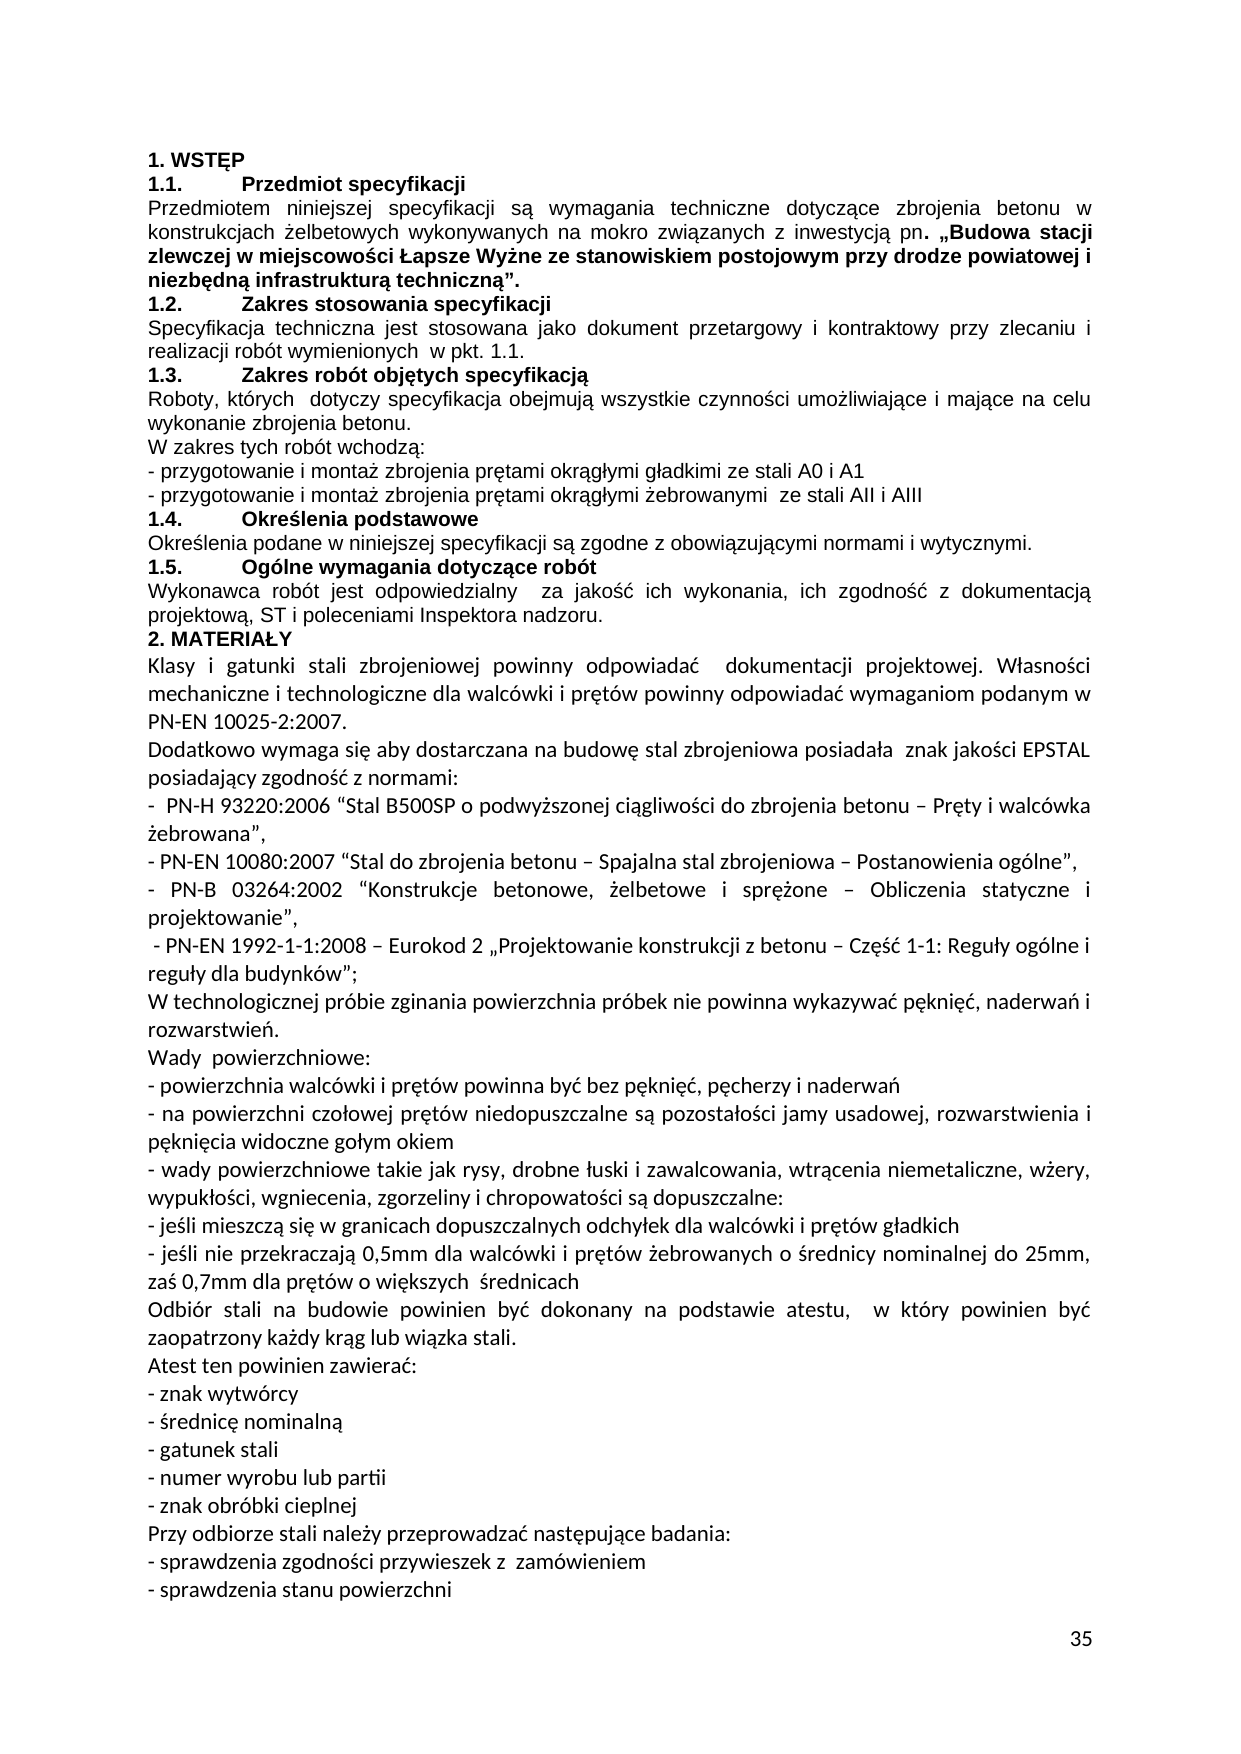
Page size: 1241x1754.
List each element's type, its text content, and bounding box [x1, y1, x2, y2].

text Określenia podane w niniejszej specyfikacji są zgodne z obowiązującymi normami i wytycznymi. [148, 531, 1093, 555]
text - PN-EN 1992-1-1:2008 – Eurokod 2 „Projektowanie konstrukcji z betonu – Część 1-1: Reguły ogólne i reguły dla budynków”; [148, 931, 1093, 987]
text - średnicę nominalną [148, 1407, 1093, 1435]
text - wady powierzchniowe takie jak rysy, drobne łuski i zawalcowania, wtrącenia niemetaliczne, wżery, wypukłości, wgniecenia, zgorzeliny i chropowatości są dopuszczalne: [148, 1155, 1093, 1211]
text 1.1. Przedmiot specyfikacji [148, 172, 1093, 196]
text - PN-EN 10080:2007 “Stal do zbrojenia betonu – Spajalna stal zbrojeniowa – Postanowienia ogólne”, [148, 847, 1093, 875]
text W zakres tych robót wchodzą: [148, 435, 1093, 459]
text - na powierzchni czołowej prętów niedopuszczalne są pozostałości jamy usadowej, rozwarstwienia i pęknięcia widoczne gołym okiem [148, 1099, 1093, 1155]
text - znak obróbki cieplnej [148, 1491, 1093, 1519]
text Wady powierzchniowe: [148, 1043, 1093, 1071]
text - PN-B 03264:2002 “Konstrukcje betonowe, żelbetowe i sprężone – Obliczenia statyczne i projektowanie”, [148, 875, 1093, 931]
text Dodatkowo wymaga się aby dostarczana na budowę stal zbrojeniowa posiadała znak jakości EPSTAL posiadający zgodność z normami: [148, 735, 1093, 791]
text Specyfikacja techniczna jest stosowana jako dokument przetargowy i kontraktowy przy zlecaniu i realizacji robót wymienionych w pkt. 1.1. [148, 315, 1093, 363]
text 1.3. Zakres robót objętych specyfikacją [148, 363, 1093, 387]
text W technologicznej próbie zginania powierzchnia próbek nie powinna wykazywać pęknięć, naderwań i rozwarstwień. [148, 987, 1093, 1043]
text - sprawdzenia zgodności przywieszek z zamówieniem [148, 1547, 1093, 1575]
text - jeśli mieszczą się w granicach dopuszczalnych odchyłek dla walcówki i prętów gładkich [148, 1211, 1093, 1239]
text Atest ten powinien zawierać: [148, 1351, 1093, 1379]
text - powierzchnia walcówki i prętów powinna być bez pęknięć, pęcherzy i naderwań [148, 1071, 1093, 1099]
text - numer wyrobu lub partii [148, 1463, 1093, 1491]
text 1.4. Określenia podstawowe [148, 507, 1093, 531]
text Roboty, których dotyczy specyfikacja obejmują wszystkie czynności umożliwiające i mające na celu wykonanie zbrojenia betonu. [148, 387, 1093, 435]
text 1.2. Zakres stosowania specyfikacji [148, 291, 1093, 315]
text Przy odbiorze stali należy przeprowadzać następujące badania: [148, 1519, 1093, 1547]
text - jeśli nie przekraczają 0,5mm dla walcówki i prętów żebrowanych o średnicy nominalnej do 25mm, zaś 0,7mm dla prętów o większych średnicach [148, 1239, 1093, 1295]
text Klasy i gatunki stali zbrojeniowej powinny odpowiadać dokumentacji projektowej. Własności mechaniczne i technologiczne dla walcówki i prętów powinny odpowiadać wymaganiom podanym w PN-EN 10025-2:2007. [148, 651, 1093, 735]
text - przygotowanie i montaż zbrojenia prętami okrągłymi żebrowanymi ze stali AII i AIII [148, 483, 1093, 507]
text 1.5. Ogólne wymagania dotyczące robót [148, 555, 1093, 579]
text Odbiór stali na budowie powinien być dokonany na podstawie atestu, w który powinien być zaopatrzony każdy krąg lub wiązka stali. [148, 1295, 1093, 1351]
text - PN-H 93220:2006 “Stal B500SP o podwyższonej ciągliwości do zbrojenia betonu – Pręty i walcówka żebrowana”, [148, 791, 1093, 847]
text - gatunek stali [148, 1435, 1093, 1463]
text - przygotowanie i montaż zbrojenia prętami okrągłymi gładkimi ze stali A0 i A1 [148, 459, 1093, 483]
text Przedmiotem niniejszej specyfikacji są wymagania techniczne dotyczące zbrojenia betonu w konstrukcjach żelbetowych wykonywanych na mokro związanych z inwestycją pn. „Budowa stacji zlewczej w miejscowości Łapsze Wyżne ze stanowiskiem postojowym przy drodze powiatowej i niezbędną infrastrukturą techniczną”. [148, 196, 1093, 291]
text - sprawdzenia stanu powierzchni [148, 1575, 1093, 1603]
text Wykonawca robót jest odpowiedzialny za jakość ich wykonania, ich zgodność z dokumentacją projektową, ST i poleceniami Inspektora nadzoru. [148, 579, 1093, 627]
text 2. MATERIAŁY [148, 627, 1093, 651]
text 1. WSTĘP [148, 148, 1093, 172]
text - znak wytwórcy [148, 1379, 1093, 1407]
